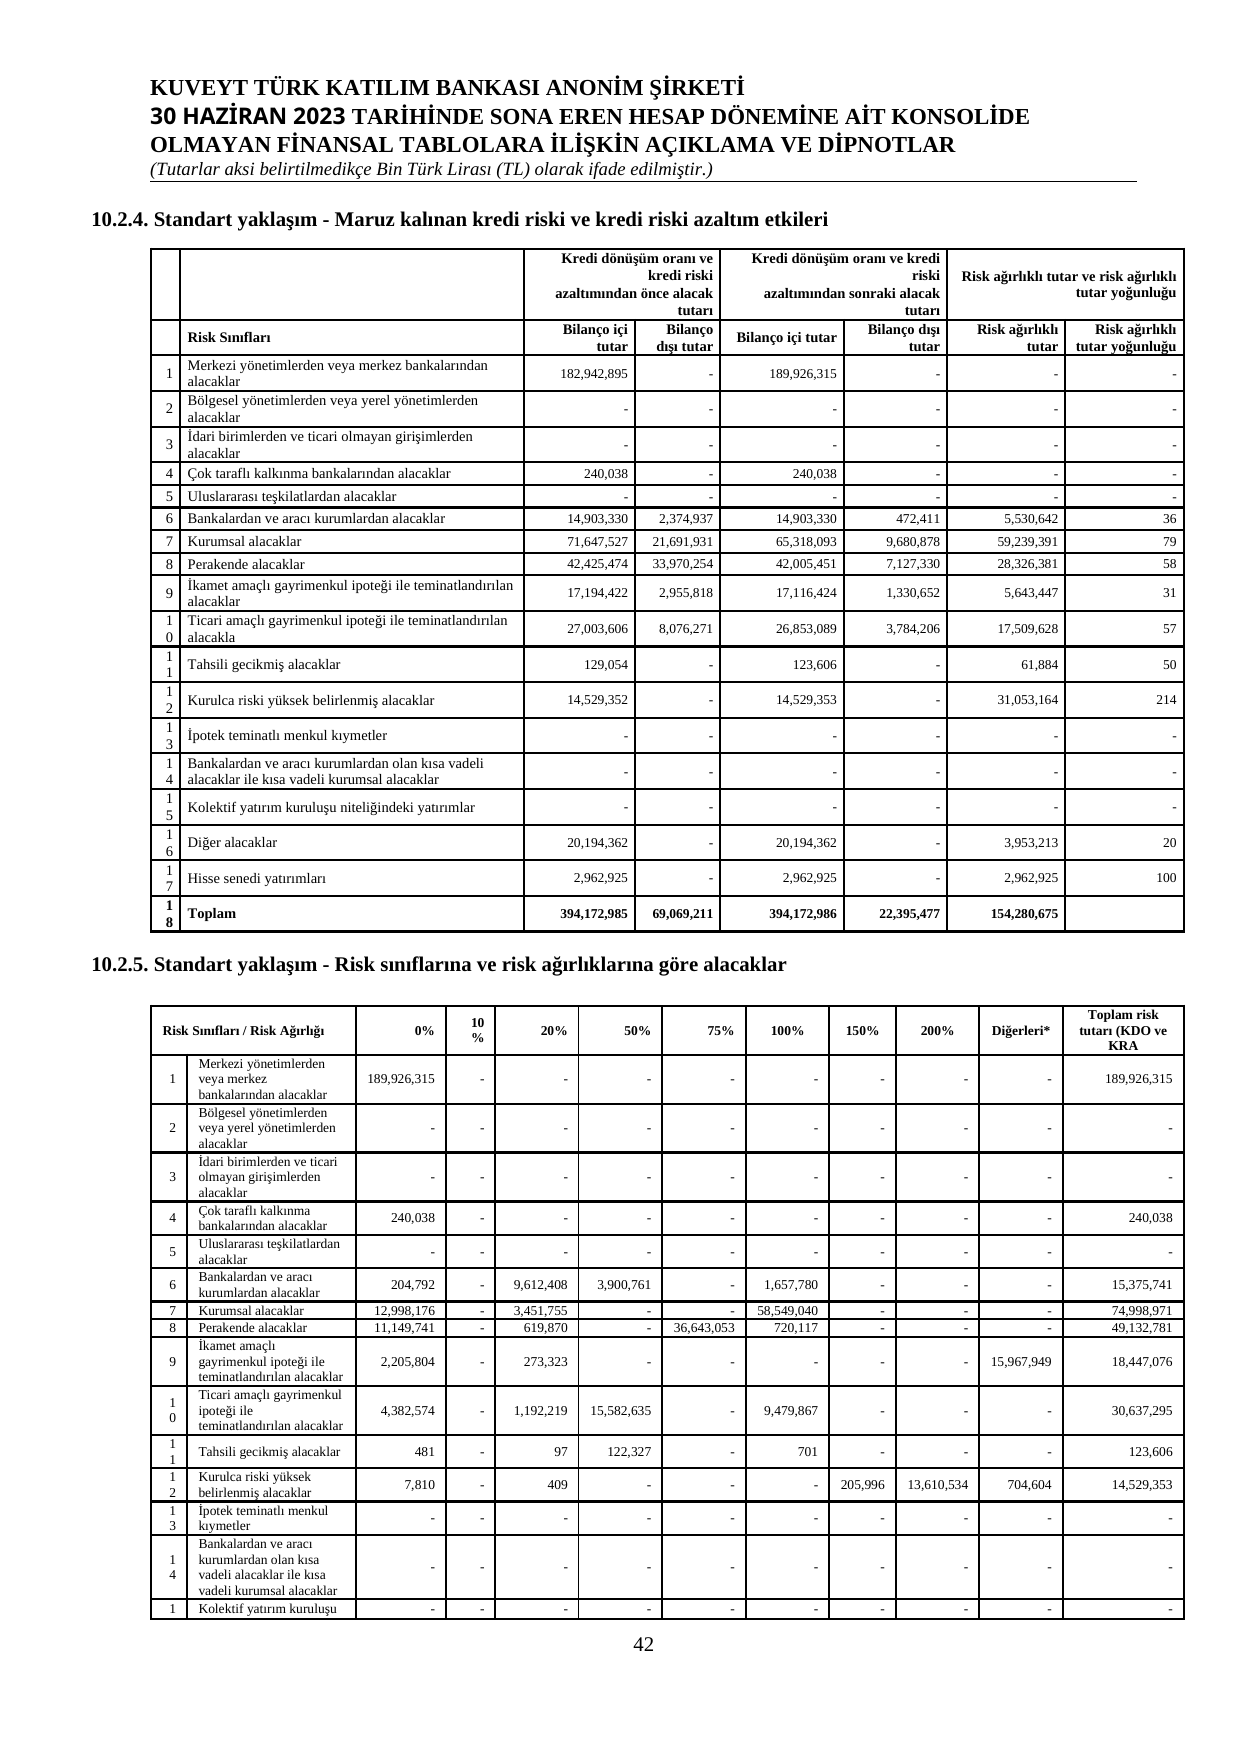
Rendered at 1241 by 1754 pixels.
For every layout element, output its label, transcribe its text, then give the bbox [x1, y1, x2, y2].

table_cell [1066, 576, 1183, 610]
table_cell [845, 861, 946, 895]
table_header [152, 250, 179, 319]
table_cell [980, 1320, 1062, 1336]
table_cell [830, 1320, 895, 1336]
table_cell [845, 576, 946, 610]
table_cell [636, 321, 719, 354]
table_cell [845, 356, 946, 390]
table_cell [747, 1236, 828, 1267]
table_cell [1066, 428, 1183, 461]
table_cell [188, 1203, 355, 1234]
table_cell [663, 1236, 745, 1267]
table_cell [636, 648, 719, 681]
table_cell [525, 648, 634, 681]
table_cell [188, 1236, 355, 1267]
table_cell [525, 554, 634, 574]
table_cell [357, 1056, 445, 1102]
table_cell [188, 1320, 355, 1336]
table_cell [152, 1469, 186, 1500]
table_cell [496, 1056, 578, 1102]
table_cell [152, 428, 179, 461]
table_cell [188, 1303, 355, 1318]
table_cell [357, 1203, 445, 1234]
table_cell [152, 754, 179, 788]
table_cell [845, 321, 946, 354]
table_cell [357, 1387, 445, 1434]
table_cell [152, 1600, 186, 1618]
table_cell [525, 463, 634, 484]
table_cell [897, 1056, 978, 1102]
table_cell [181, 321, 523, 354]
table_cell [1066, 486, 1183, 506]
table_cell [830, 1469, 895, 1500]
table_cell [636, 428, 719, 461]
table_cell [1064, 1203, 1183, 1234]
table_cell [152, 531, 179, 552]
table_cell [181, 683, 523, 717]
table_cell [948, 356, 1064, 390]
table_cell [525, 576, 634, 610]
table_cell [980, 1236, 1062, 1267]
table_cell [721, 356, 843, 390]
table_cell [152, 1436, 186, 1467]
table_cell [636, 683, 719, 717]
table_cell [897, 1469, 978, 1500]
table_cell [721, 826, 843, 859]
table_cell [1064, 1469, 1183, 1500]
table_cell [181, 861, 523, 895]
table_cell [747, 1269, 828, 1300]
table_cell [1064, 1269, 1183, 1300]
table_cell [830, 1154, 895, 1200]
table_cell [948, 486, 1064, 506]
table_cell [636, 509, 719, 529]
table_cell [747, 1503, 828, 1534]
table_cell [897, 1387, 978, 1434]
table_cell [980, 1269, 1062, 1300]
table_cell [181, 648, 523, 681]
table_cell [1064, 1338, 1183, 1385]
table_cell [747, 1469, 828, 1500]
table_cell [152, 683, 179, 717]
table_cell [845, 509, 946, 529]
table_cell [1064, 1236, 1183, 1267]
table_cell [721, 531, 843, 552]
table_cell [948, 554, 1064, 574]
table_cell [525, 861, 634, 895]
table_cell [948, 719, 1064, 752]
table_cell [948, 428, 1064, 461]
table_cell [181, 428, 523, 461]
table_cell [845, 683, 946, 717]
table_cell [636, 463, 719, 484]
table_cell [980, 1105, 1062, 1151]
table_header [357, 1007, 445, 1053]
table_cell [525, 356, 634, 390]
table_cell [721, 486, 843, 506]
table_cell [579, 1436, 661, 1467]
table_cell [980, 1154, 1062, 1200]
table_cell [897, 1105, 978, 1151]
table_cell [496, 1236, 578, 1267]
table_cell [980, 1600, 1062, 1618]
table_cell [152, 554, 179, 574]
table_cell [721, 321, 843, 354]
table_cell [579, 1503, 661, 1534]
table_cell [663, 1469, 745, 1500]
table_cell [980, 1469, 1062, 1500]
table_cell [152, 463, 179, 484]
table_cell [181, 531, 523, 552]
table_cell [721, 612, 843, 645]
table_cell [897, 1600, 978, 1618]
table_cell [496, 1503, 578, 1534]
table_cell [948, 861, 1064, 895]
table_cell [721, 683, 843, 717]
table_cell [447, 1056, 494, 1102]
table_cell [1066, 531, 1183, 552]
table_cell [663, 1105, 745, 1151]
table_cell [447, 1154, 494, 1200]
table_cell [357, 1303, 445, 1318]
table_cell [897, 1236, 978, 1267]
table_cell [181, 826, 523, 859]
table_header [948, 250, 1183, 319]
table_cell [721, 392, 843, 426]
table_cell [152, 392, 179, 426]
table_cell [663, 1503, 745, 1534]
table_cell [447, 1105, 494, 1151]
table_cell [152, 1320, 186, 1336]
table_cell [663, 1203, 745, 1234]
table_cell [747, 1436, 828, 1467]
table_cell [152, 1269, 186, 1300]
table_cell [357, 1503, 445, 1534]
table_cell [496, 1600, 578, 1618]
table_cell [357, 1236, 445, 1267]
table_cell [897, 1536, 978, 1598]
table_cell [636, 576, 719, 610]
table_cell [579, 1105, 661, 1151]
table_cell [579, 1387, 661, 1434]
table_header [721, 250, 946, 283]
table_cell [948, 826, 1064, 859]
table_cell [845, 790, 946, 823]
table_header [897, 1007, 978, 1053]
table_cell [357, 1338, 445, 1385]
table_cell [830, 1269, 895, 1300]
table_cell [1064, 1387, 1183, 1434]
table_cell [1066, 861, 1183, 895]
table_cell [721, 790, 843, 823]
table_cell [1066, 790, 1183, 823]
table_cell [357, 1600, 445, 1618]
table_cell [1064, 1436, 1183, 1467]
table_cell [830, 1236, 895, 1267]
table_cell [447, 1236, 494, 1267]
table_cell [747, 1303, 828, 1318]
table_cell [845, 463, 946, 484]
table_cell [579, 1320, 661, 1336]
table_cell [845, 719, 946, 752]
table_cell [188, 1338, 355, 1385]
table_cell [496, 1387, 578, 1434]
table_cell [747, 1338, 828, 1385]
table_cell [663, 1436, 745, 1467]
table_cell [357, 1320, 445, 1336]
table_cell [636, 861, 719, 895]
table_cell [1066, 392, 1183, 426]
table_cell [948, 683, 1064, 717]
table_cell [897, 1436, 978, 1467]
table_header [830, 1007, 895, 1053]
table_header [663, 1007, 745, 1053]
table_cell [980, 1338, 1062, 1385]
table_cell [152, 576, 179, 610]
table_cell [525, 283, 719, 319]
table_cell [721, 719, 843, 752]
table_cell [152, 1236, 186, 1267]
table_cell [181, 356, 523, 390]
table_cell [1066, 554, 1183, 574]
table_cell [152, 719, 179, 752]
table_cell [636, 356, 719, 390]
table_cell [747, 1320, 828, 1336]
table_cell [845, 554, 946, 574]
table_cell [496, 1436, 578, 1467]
text 10.2.4. Standart yaklaşım - Maruz kalınan kredi riski ve kredi riski azaltım etkileri [91, 207, 1137, 231]
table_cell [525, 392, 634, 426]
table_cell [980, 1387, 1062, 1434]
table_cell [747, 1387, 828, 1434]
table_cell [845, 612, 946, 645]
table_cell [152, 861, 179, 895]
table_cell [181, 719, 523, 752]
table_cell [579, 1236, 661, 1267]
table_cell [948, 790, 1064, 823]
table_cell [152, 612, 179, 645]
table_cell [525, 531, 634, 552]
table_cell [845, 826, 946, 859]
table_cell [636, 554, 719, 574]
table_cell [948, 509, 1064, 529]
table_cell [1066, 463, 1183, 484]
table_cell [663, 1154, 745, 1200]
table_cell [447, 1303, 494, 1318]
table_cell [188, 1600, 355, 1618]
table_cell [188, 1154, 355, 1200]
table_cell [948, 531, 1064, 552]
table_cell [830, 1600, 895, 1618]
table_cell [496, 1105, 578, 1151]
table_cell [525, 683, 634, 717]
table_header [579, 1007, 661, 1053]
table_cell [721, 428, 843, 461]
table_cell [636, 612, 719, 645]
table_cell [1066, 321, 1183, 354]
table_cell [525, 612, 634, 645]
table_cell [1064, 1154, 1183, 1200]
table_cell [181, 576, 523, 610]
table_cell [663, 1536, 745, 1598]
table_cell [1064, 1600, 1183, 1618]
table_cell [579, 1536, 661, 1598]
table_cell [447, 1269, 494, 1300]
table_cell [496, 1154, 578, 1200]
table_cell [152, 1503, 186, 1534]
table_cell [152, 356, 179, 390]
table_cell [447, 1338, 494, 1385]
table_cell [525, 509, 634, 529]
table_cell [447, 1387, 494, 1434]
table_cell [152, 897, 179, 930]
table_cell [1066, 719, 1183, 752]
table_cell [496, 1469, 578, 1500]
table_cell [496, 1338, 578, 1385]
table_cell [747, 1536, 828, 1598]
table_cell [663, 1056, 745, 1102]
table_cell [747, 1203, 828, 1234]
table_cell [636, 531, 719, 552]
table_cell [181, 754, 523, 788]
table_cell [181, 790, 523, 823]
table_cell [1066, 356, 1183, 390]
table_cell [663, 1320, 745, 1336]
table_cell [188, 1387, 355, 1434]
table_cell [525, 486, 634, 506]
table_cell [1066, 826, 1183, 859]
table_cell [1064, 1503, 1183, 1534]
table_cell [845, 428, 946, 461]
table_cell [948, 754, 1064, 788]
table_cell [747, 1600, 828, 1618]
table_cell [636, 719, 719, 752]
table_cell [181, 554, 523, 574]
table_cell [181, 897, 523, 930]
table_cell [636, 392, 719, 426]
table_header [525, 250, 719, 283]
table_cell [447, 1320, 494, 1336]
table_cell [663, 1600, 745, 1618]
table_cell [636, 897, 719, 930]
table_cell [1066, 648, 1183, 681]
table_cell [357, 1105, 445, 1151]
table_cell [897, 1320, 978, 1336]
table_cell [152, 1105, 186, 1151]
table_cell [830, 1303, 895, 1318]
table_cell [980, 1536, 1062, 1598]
text 10.2.5. Standart yaklaşım - Risk sınıflarına ve risk ağırlıklarına göre alacaklar [91, 952, 1137, 976]
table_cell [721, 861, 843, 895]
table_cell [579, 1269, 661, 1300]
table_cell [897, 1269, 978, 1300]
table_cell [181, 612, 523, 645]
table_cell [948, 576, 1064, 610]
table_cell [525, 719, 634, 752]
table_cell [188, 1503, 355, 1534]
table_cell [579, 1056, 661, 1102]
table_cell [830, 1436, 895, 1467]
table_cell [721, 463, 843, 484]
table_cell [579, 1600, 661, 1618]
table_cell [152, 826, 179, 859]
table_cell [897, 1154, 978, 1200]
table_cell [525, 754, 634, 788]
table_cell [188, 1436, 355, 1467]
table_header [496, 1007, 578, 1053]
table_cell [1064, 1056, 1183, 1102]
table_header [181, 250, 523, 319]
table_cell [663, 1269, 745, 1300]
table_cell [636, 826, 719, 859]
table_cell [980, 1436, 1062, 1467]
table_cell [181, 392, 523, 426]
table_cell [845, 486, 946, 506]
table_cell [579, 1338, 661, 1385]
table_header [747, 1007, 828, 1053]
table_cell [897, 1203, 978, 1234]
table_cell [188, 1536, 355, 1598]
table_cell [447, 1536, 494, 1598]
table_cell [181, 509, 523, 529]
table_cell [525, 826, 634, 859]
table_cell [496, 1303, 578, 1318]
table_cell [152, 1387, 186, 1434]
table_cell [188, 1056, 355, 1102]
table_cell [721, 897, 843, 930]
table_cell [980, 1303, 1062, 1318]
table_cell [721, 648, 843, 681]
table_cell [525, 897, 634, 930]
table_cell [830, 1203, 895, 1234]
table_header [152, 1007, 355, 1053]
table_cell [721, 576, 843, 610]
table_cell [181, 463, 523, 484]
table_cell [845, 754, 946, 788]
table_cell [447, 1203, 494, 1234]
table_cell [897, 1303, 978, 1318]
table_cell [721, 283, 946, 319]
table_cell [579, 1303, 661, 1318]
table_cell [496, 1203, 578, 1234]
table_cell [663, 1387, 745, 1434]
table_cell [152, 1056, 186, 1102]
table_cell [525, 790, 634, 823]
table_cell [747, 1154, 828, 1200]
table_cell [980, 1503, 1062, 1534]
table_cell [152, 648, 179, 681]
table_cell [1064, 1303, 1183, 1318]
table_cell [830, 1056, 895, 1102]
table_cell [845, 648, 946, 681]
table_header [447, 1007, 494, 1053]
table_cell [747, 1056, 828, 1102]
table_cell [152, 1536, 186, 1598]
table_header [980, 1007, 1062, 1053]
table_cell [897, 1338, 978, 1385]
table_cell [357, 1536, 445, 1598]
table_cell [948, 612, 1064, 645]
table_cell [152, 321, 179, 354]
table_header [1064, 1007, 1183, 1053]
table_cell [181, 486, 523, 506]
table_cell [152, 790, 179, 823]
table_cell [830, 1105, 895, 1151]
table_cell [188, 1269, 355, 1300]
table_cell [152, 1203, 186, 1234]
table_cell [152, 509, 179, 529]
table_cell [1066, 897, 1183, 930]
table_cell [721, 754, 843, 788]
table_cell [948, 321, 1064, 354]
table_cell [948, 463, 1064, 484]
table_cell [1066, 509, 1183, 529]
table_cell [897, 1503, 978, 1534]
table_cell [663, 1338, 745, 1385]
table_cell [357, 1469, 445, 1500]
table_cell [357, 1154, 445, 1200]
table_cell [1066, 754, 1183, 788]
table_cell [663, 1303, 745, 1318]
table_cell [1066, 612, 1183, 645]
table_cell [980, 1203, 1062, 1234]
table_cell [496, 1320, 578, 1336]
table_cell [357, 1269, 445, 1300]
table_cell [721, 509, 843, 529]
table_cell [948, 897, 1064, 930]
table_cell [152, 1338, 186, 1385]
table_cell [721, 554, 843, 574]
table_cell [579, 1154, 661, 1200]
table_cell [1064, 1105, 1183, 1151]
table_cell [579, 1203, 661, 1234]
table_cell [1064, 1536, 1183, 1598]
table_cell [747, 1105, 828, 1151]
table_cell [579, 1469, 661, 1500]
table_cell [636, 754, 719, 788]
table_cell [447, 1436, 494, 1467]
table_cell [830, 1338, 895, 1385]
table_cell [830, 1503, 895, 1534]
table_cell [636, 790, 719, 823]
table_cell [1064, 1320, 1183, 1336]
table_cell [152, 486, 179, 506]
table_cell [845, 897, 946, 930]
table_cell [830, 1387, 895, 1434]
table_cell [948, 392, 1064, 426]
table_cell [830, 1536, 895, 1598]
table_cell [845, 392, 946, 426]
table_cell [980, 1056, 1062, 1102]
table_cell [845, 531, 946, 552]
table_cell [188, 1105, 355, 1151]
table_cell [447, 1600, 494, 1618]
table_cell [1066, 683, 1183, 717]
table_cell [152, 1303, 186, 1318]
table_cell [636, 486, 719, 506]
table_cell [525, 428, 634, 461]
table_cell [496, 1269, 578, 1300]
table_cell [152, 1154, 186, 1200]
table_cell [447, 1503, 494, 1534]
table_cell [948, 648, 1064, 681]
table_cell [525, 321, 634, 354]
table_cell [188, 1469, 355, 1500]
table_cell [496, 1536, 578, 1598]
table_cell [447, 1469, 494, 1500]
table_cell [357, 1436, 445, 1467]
